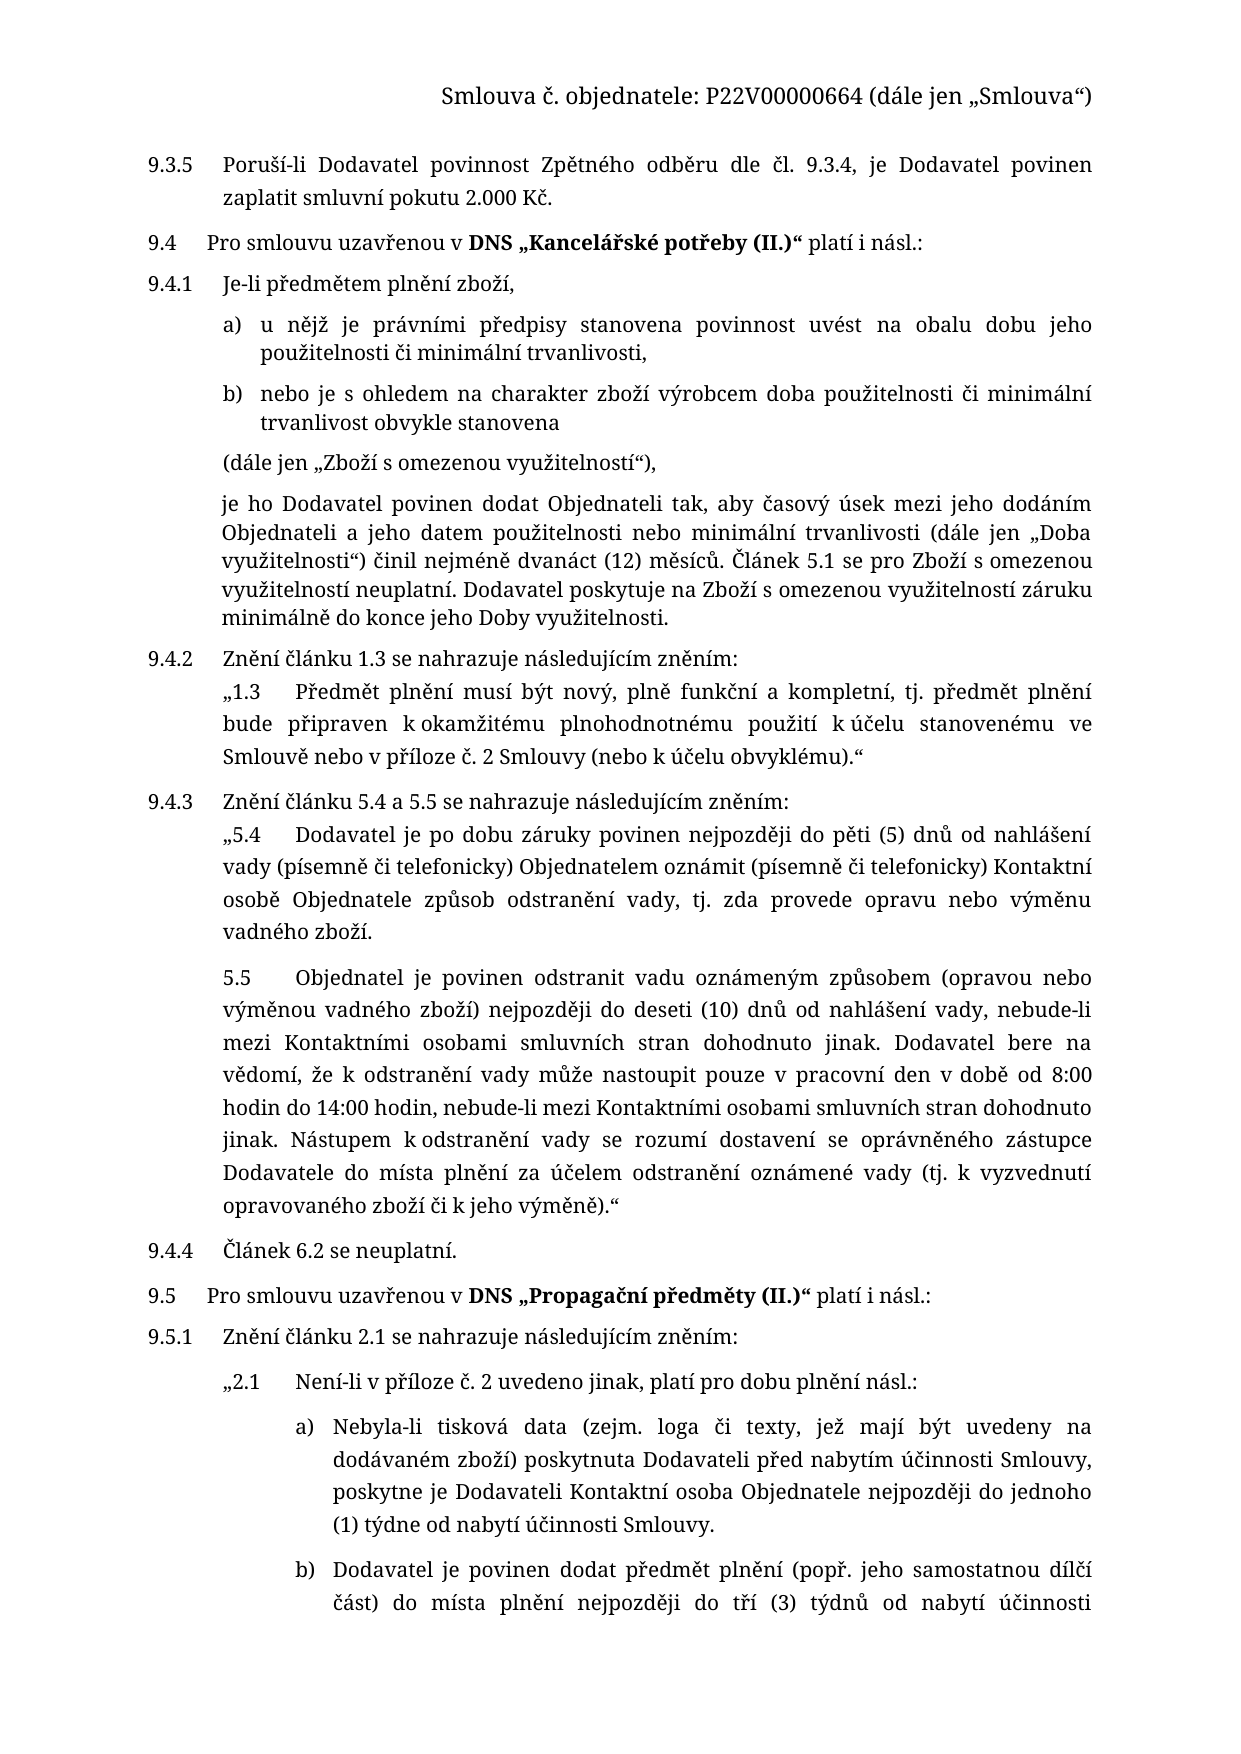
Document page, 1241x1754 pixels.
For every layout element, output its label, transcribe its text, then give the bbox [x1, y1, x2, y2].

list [295, 1555, 1093, 1616]
list Nebyla-li tisková data (zejm. loga či texty, jež mají být uvedeny na dodávaném zboží) poskytnuta Dodavateli před nabytím účinnosti Smlouvy, poskytne je Dodavateli Kontaktní osoba Objednatele nejpozději do jednoho (1) týdne od nabytí účinnosti Smlouvy. [295, 1412, 1093, 1538]
list Znění článku 2.1 se nahrazuje následujícím zněním: [148, 1322, 1093, 1350]
list nebo je s ohledem na charakter zboží výrobcem doba použitelnosti či minimální trvanlivost obvykle stanovena [223, 379, 1093, 436]
list Článek 6.2 se neuplatní. [148, 1236, 1093, 1264]
list Znění článku 5.4 a 5.5 se nahrazuje následujícím zněním: [148, 787, 1093, 816]
list Pro smlouvu uzavřenou v DNS „Kancelářské potřeby (II.)“ platí i násl.: [148, 228, 1093, 256]
list Je-li předmětem plnění zboží, [148, 269, 1093, 297]
list Pro smlouvu uzavřenou v DNS „Propagační předměty (II.)“ platí i násl.: [148, 1281, 1093, 1309]
list „2.1 Není-li v příloze č. 2 uvedeno jinak, platí pro dobu plnění násl.: [223, 1367, 1093, 1396]
list u nějž je právními předpisy stanovena povinnost uvést na obalu dobu jeho použitelnosti či minimální trvanlivosti, [223, 310, 1093, 367]
text (dále jen „Zboží s omezenou využitelností“), [223, 448, 1093, 477]
list „5.4 Dodavatel je po dobu záruky povinen nejpozději do pěti (5) dnů od nahlášení vady (písemně či telefonicky) Objednatelem oznámit (písemně či telefonicky) Kontaktní osobě Objednatele způsob odstranění vady, tj. zda provede opravu nebo výměnu vadného zboží. [223, 820, 1093, 946]
list Poruší-li Dodavatel povinnost Zpětného odběru dle čl. 9.3.4, je Dodavatel povinen zaplatit smluvní pokutu 2.000 Kč. [148, 150, 1093, 211]
list Znění článku 1.3 se nahrazuje následujícím zněním: [148, 644, 1093, 673]
list „1.3 Předmět plnění musí být nový, plně funkční a kompletní, tj. předmět plnění bude připraven k okamžitému plnohodnotnému použití k účelu stanovenému ve Smlouvě nebo v příloze č. 2 Smlouvy (nebo k účelu obvyklému).“ [223, 677, 1093, 770]
text je ho Dodavatel povinen dodat Objednateli tak, aby časový úsek mezi jeho dodáním Objednateli a jeho datem použitelnosti nebo minimální trvanlivosti (dále jen „Doba využitelnosti“) činil nejméně dvanáct (12) měsíců. Článek 5.1 se pro Zboží s omezenou využitelností neuplatní. Dodavatel poskytuje na Zboží s omezenou využitelností záruku minimálně do konce jeho Doby využitelnosti. [221, 489, 1093, 632]
list 5.5 Objednatel je povinen odstranit vadu oznámeným způsobem (opravou nebo výměnou vadného zboží) nejpozději do deseti (10) dnů od nahlášení vady, nebude-li mezi Kontaktními osobami smluvních stran dohodnuto jinak. Dodavatel bere na vědomí, že k odstranění vady může nastoupit pouze v pracovní den v době od 8:00 hodin do 14:00 hodin, nebude-li mezi Kontaktními osobami smluvních stran dohodnuto jinak. Nástupem k odstranění vady se rozumí dostavení se oprávněného zástupce Dodavatele do místa plnění za účelem odstranění oznámené vady (tj. k vyzvednutí opravovaného zboží či k jeho výměně).“ [223, 963, 1093, 1219]
